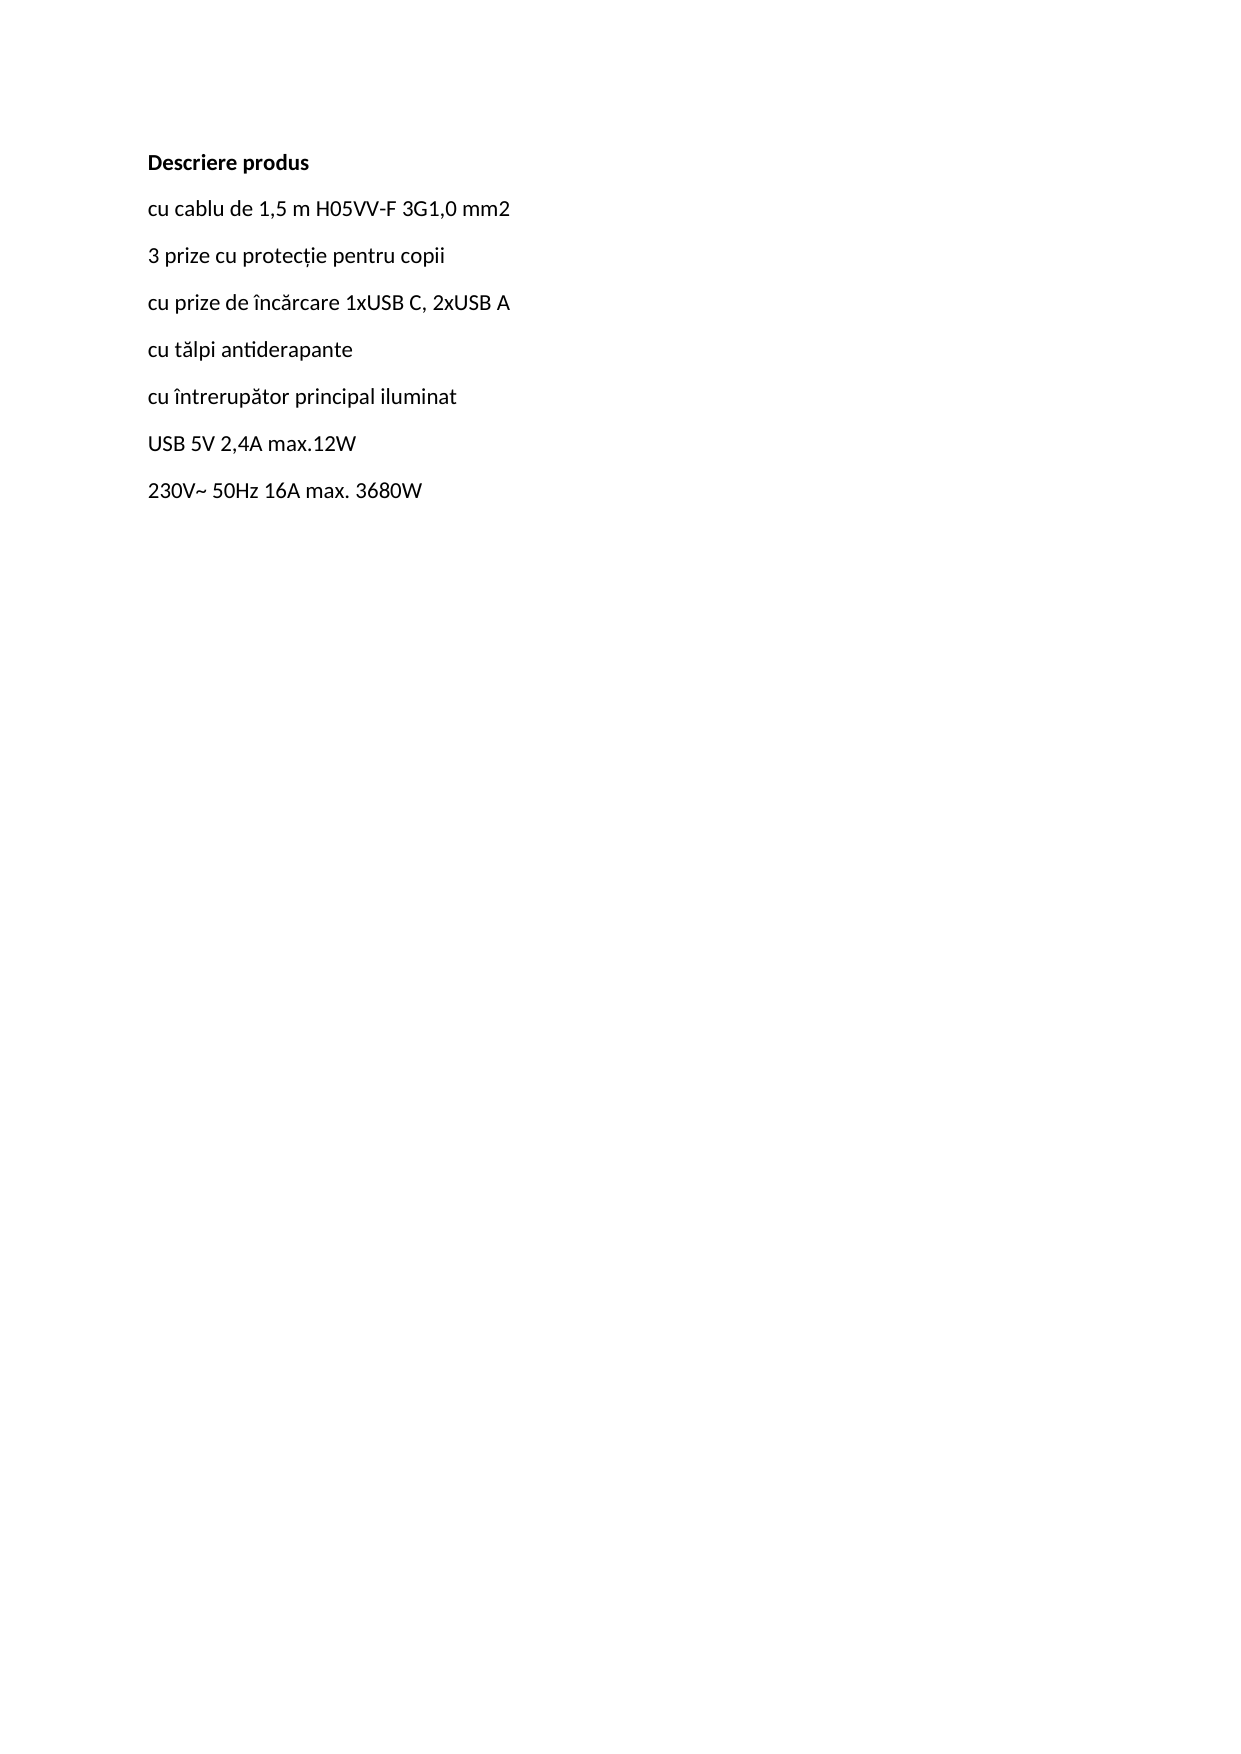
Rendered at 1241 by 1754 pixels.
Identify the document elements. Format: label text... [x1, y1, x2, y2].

text cu cablu de 1,5 m H05VV-F 3G1,0 mm2 [148, 194, 1093, 222]
text Descriere produs [148, 148, 1093, 176]
text 3 prize cu protecție pentru copii [148, 241, 1093, 269]
text USB 5V 2,4A max.12W [148, 429, 1093, 457]
text cu prize de încărcare 1xUSB C, 2xUSB A [148, 288, 1093, 316]
text cu tălpi antiderapante [148, 335, 1093, 363]
text 230V~ 50Hz 16A max. 3680W [148, 476, 1093, 504]
text cu întrerupător principal iluminat [148, 382, 1093, 410]
